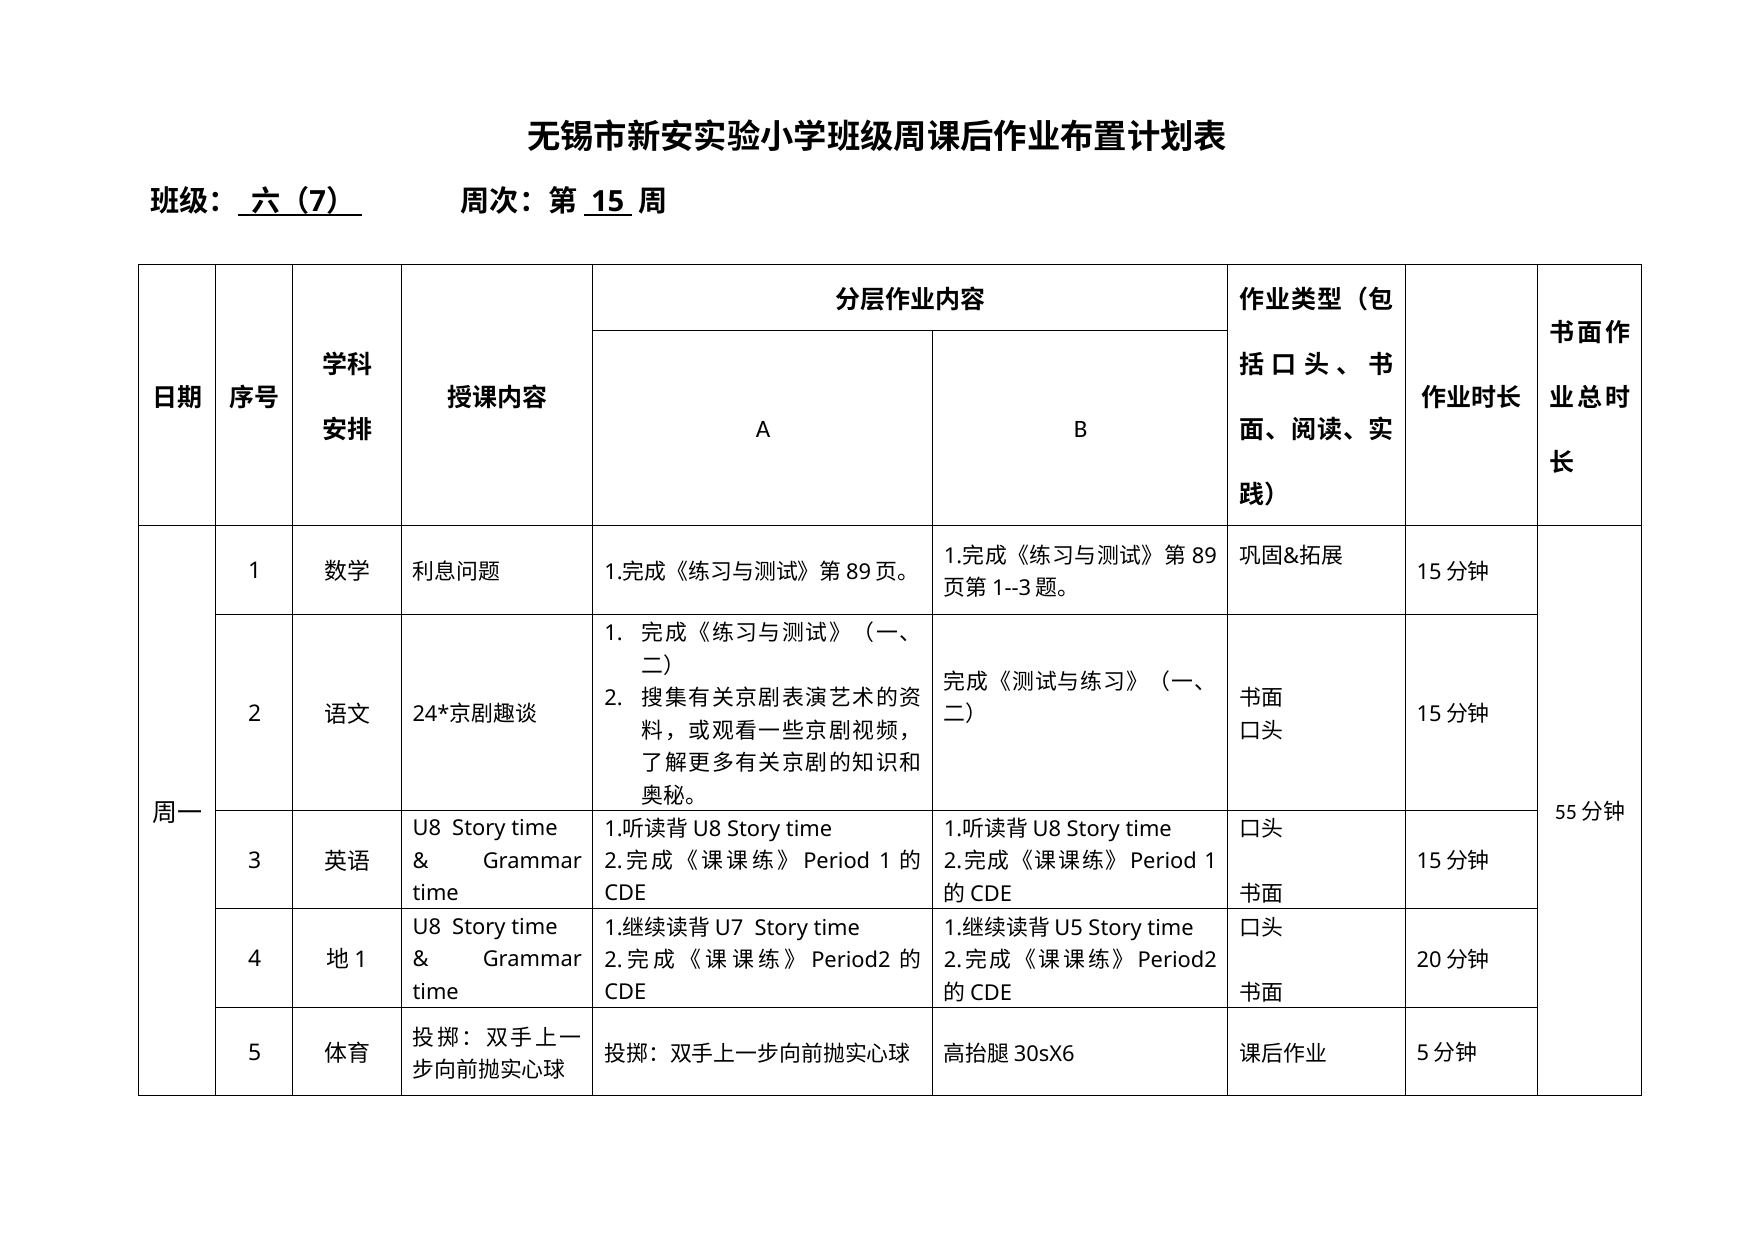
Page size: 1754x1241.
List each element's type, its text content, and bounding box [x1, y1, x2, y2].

table_cell 1.继续读背U7 Story time 2.完成《课课练》Period2的CDE [593, 909, 932, 1007]
table_cell 完成《练习与测试》（一、二） 搜集有关京剧表演艺术的资料，或观看一些京剧视频，了解更多有关京剧的知识和奥秘。 [593, 615, 932, 810]
table_cell 15分钟 [1406, 615, 1537, 810]
table_cell 课后作业 [1228, 1008, 1405, 1095]
table_header 书面作业总时长 [1538, 265, 1641, 525]
table_cell 地1 [293, 909, 401, 1007]
table_cell 2 [216, 615, 292, 810]
table_cell U8 Story time & Grammar time [402, 909, 592, 1007]
table_header 序号 [216, 265, 292, 525]
table_header 作业时长 [1406, 265, 1537, 525]
table_cell 数学 [293, 526, 401, 614]
table_cell 3 [216, 811, 292, 908]
table_cell U8 Story time & Grammar time [402, 811, 592, 908]
table_cell 口头 书面 [1228, 909, 1405, 1007]
table_cell 24*京剧趣谈 [402, 615, 592, 810]
table_cell 利息问题 [402, 526, 592, 614]
table_cell 15分钟 [1406, 526, 1537, 614]
table_header 分层作业内容 [593, 265, 1227, 330]
table_cell 体育 [293, 1008, 401, 1095]
table_cell 4 [216, 909, 292, 1007]
table_cell 20分钟 [1406, 909, 1537, 1007]
table_cell 55分钟 [1538, 526, 1641, 1095]
text 无锡市新安实验小学班级周课后作业布置计划表 [150, 102, 1604, 167]
table_cell 1 [216, 526, 292, 614]
table_cell 书面 口头 [1228, 615, 1405, 810]
table_header 日期 [139, 265, 215, 525]
table_cell 语文 [293, 615, 401, 810]
table_cell 巩固&拓展 [1228, 526, 1405, 614]
table_header 授课内容 [402, 265, 592, 525]
table_cell 高抬腿30sX6 [933, 1008, 1227, 1095]
table_cell 投掷：双手上一步向前抛实心球 [402, 1008, 592, 1095]
table_cell 周一 [139, 526, 215, 1095]
table_cell 1.完成《练习与测试》第89页。 [593, 526, 932, 614]
table_cell 5 [216, 1008, 292, 1095]
table_header 学科 安排 [293, 265, 401, 525]
text 班级： 六（7） 周次：第 15 周 [150, 167, 1604, 232]
table_cell 英语 [293, 811, 401, 908]
table_cell 15分钟 [1406, 811, 1537, 908]
table_cell 1.完成《练习与测试》第89页第1--3题。 [933, 526, 1227, 614]
table_cell 1.听读背U8 Story time 2.完成《课课练》Period 1的CDE [593, 811, 932, 908]
table_header 作业类型（包括口头、书面、阅读、实践） [1228, 265, 1405, 525]
table_cell 投掷：双手上一步向前抛实心球 [593, 1008, 932, 1095]
table_cell 完成《测试与练习》（一、二） [933, 615, 1227, 810]
table_cell 1.听读背U8 Story time 2.完成《课课练》Period 1的CDE [933, 811, 1227, 908]
table_cell A [593, 331, 932, 525]
table_cell 口头 书面 [1228, 811, 1405, 908]
table_cell B [933, 331, 1227, 525]
table_cell 1.继续读背U5 Story time 2.完成《课课练》Period2的CDE [933, 909, 1227, 1007]
table_cell 5分钟 [1406, 1008, 1537, 1095]
